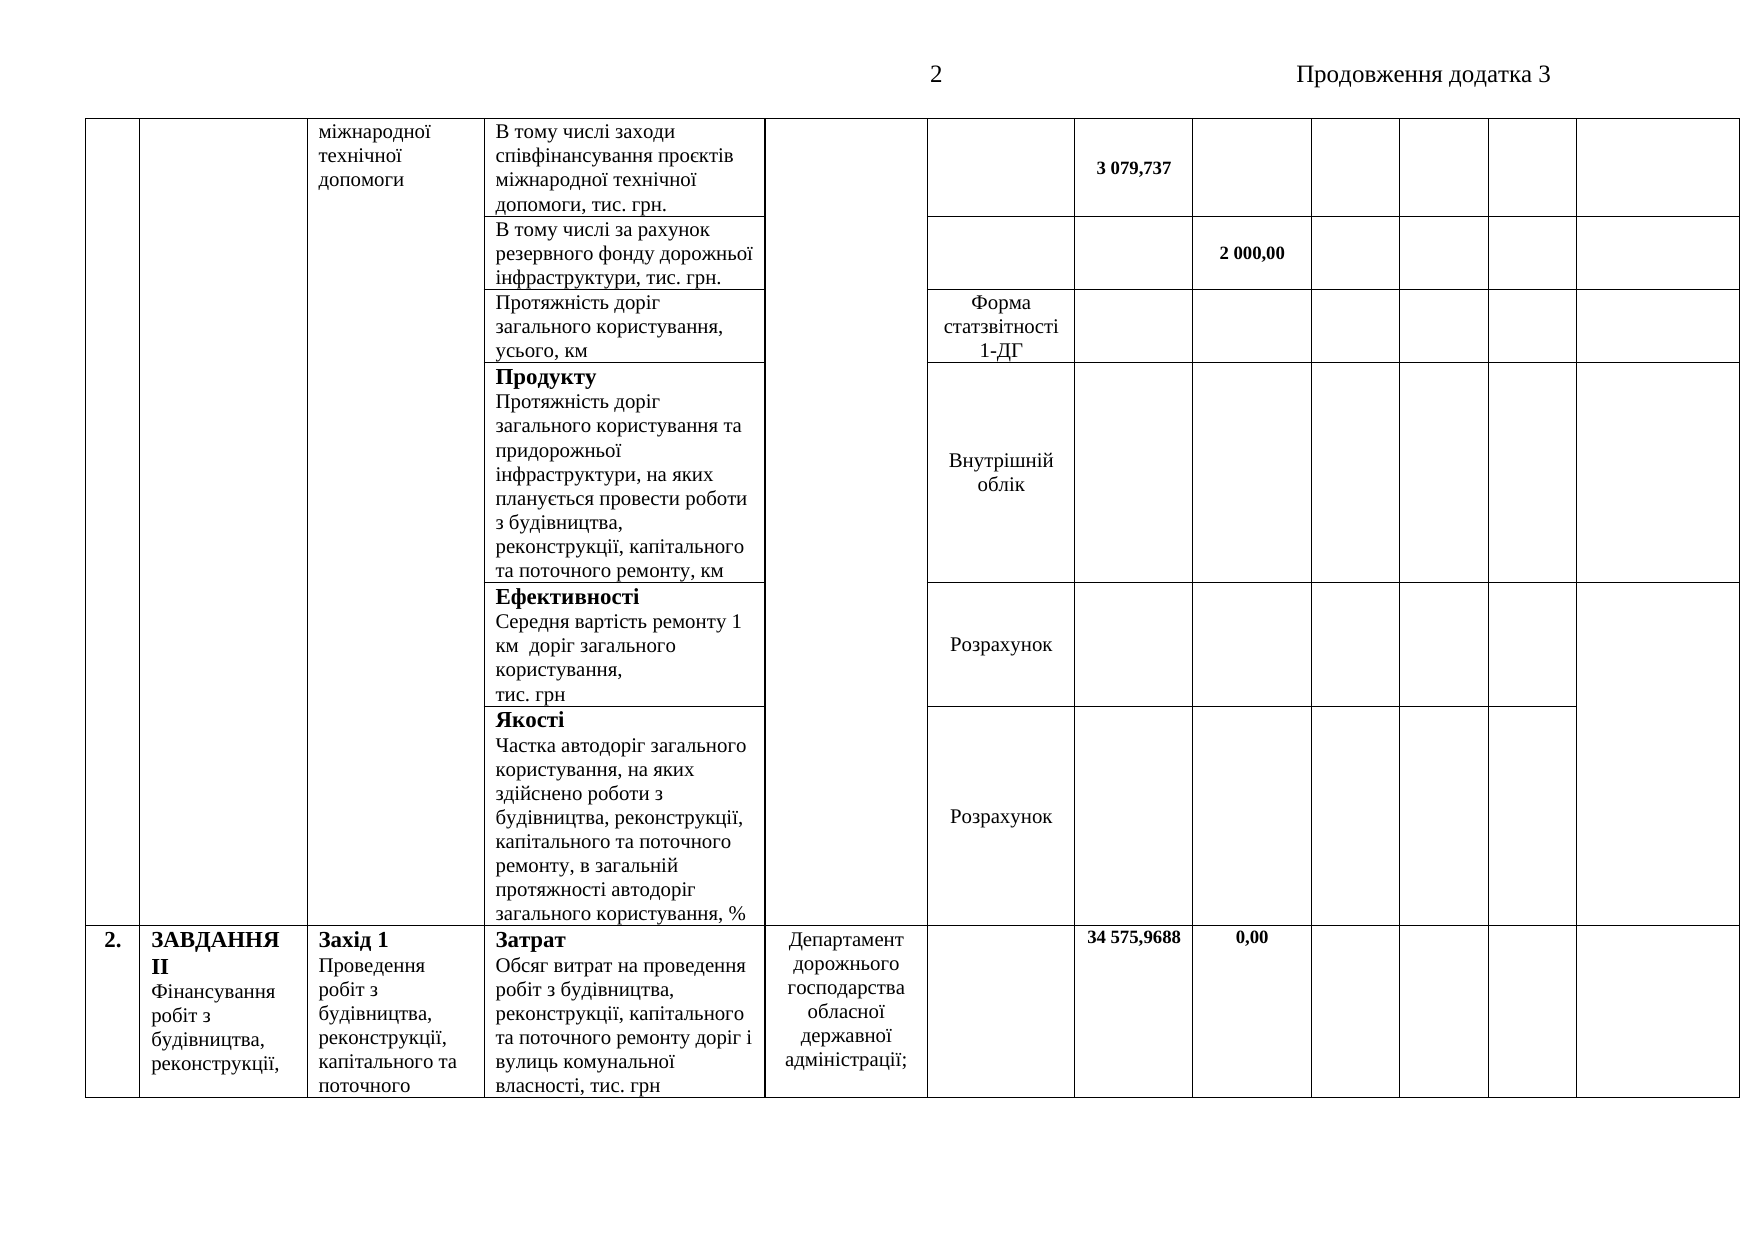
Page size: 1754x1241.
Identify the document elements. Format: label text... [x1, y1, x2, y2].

table_cell [928, 217, 1074, 289]
table_cell [1075, 290, 1192, 362]
table_cell [1400, 583, 1488, 706]
table_cell [1489, 119, 1576, 216]
table_cell [928, 926, 1074, 1097]
table_cell [928, 119, 1074, 216]
table_cell [1193, 707, 1311, 925]
table_cell [1075, 217, 1192, 289]
table_cell [1075, 363, 1192, 582]
table_cell [1489, 290, 1576, 362]
table_cell 3 079,737 [1075, 119, 1192, 216]
table_cell 2. [86, 926, 139, 1097]
table_cell [1489, 217, 1576, 289]
table_cell Затрат Обсяг витрат на проведення робіт з будівництва, реконструкції, капітального та поточного ремонту доріг і вулиць комунальної власності, тис. грн [485, 926, 764, 1097]
table_cell [1193, 363, 1311, 582]
table_cell 2 000,00 [1193, 217, 1311, 289]
table_cell [1312, 119, 1399, 216]
table_cell [1577, 217, 1739, 289]
table_cell [1075, 583, 1192, 706]
table_cell [1577, 363, 1739, 582]
table_cell [1489, 363, 1576, 582]
table_cell [1577, 290, 1739, 362]
table_cell [1312, 290, 1399, 362]
table_cell [1075, 707, 1192, 925]
table_cell Продукту Протяжність доріг загального користування та придорожньої інфраструктури, на яких планується провести роботи з будівництва, реконструкції, капітального та поточного ремонту, км [485, 363, 764, 582]
table_cell Форма статзвітності 1-ДГ [928, 290, 1074, 362]
table_cell В тому числі заходи співфінансування проєктів міжнародної технічної допомоги, тис. грн. [485, 119, 764, 216]
table_cell [1489, 707, 1576, 925]
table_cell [308, 926, 484, 1097]
table_cell Розрахунок [928, 707, 1074, 925]
table_cell [1312, 926, 1399, 1097]
table_cell [1312, 583, 1399, 706]
table_cell [1400, 217, 1488, 289]
table_cell [1193, 583, 1311, 706]
table_cell Якості Частка автодоріг загального користування, на яких здійснено роботи з будівництва, реконструкції, капітального та поточного ремонту, в загальній протяжності автодоріг загального користування, % [485, 707, 764, 925]
table_cell [1312, 363, 1399, 582]
table_cell [1489, 926, 1576, 1097]
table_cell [766, 926, 927, 1097]
table_cell 0,00 [1193, 926, 1311, 1097]
table_cell [1400, 926, 1488, 1097]
table_cell [1312, 217, 1399, 289]
table_cell [1400, 707, 1488, 925]
table_cell В тому числі за рахунок резервного фонду дорожньої інфраструктури, тис. грн. [485, 217, 764, 289]
table_cell [1193, 119, 1311, 216]
table_cell [1193, 290, 1311, 362]
table_cell Розрахунок [928, 583, 1074, 706]
table_cell Протяжність доріг загального користування, усього, км [485, 290, 764, 362]
table_cell [1577, 926, 1739, 1097]
table_cell 34 575,9688 [1075, 926, 1192, 1097]
table_cell [1577, 583, 1739, 925]
table_cell Ефективності Середня вартість ремонту 1 км доріг загального користування, тис. грн [485, 583, 764, 706]
table_cell [1312, 707, 1399, 925]
table_cell [1400, 363, 1488, 582]
table_cell [1577, 119, 1739, 216]
table_cell [1400, 119, 1488, 216]
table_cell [140, 926, 307, 1097]
table_cell Внутрішній облік [928, 363, 1074, 582]
table_cell [1489, 583, 1576, 706]
table_cell [1400, 290, 1488, 362]
